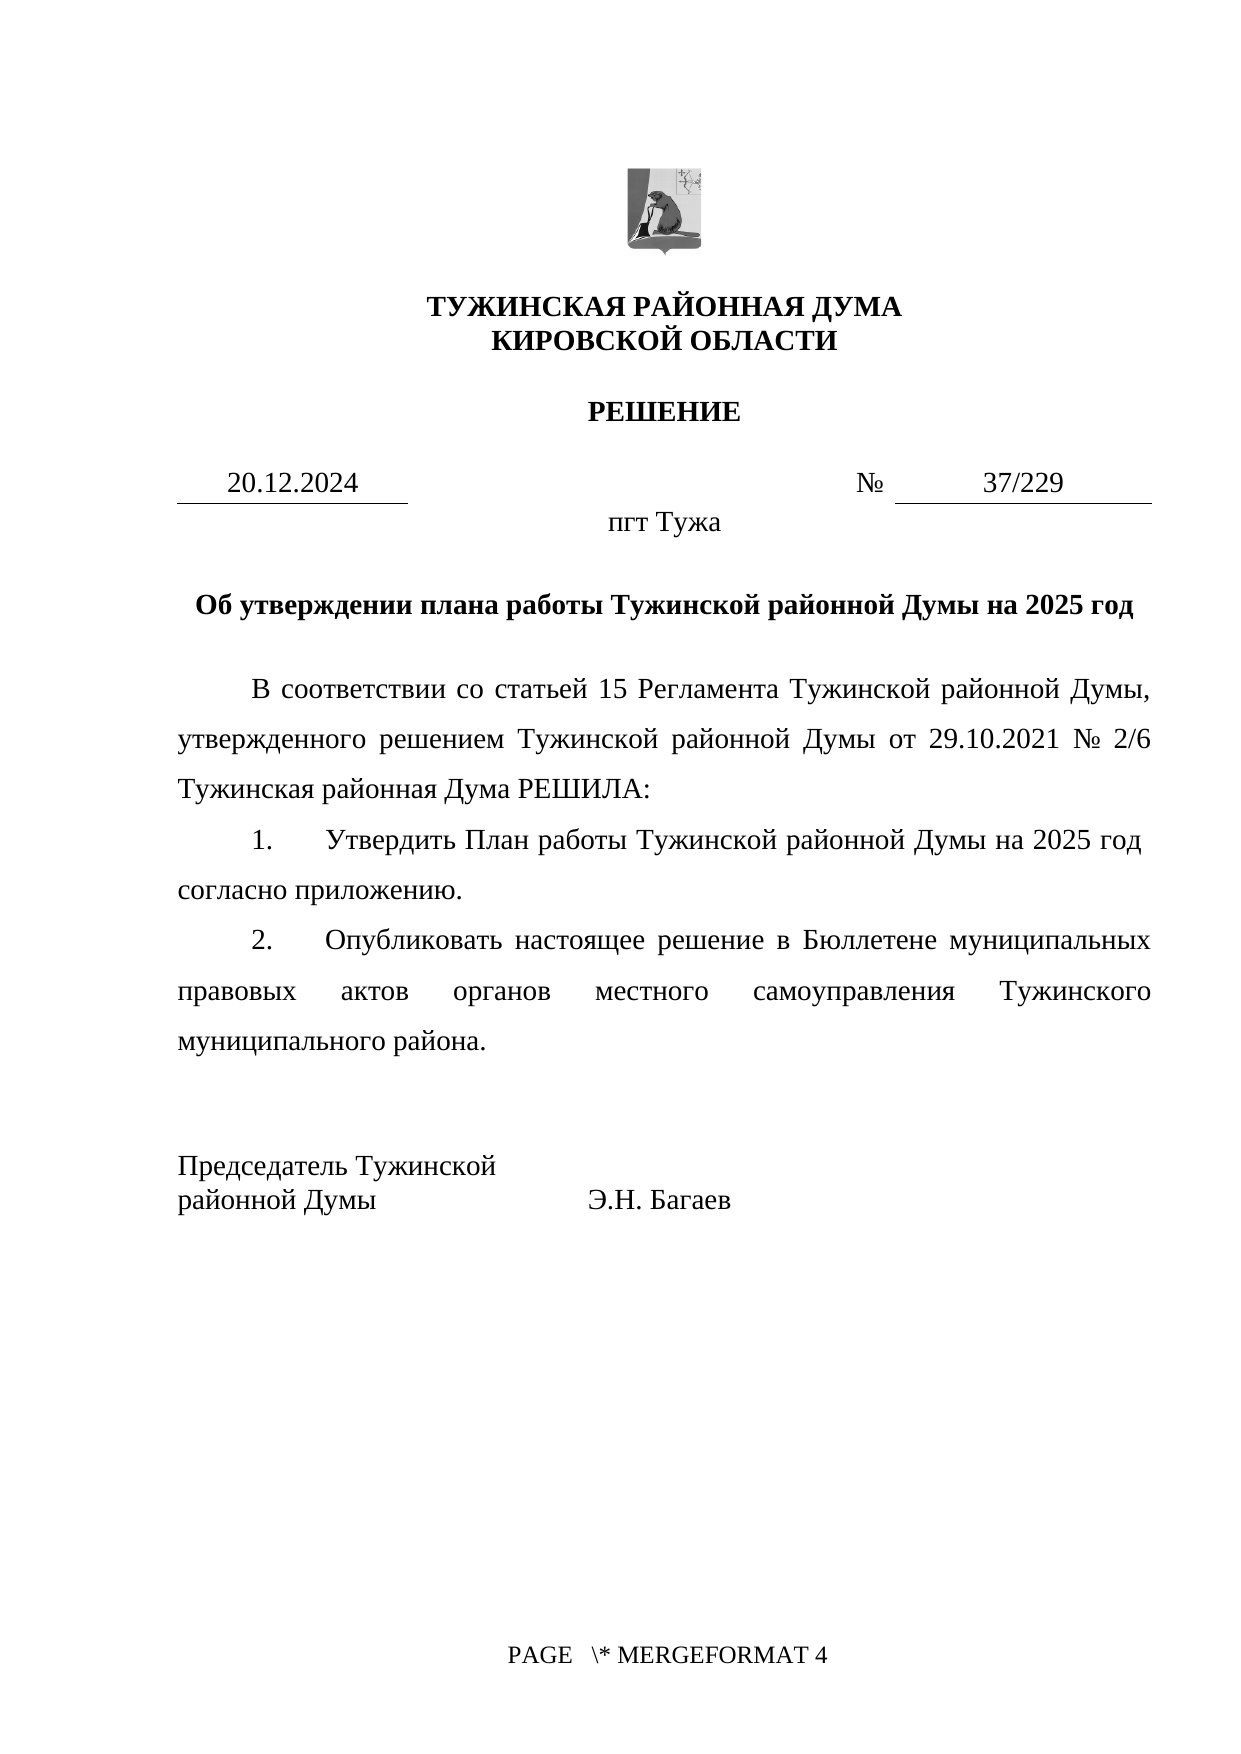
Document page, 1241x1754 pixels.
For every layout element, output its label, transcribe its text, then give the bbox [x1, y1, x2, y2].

text РЕШЕНИЕ [177, 394, 1152, 427]
list Опубликовать настоящее решение в Бюллетене муниципальных правовых актов органов местного самоуправления Тужинского муниципального района. [177, 922, 1152, 1057]
table_header 20.12.2024 [177, 465, 407, 503]
text ТУЖИНСКАЯ РАЙОННАЯ ДУМА [177, 289, 1152, 323]
list Утвердить План работы Тужинской районной Думы на 2025 год согласно приложению. [177, 822, 1152, 906]
text В соответствии со статьей 15 Регламента Тужинской районной Думы, утвержденного решением Тужинской районной Думы от 29.10.2021 № 2/6 Тужинская районная Дума РЕШИЛА: [177, 671, 1152, 805]
text пгт Тужа [177, 504, 1152, 537]
text Председатель Тужинской [177, 1148, 1152, 1182]
table_header 37/229 [895, 465, 1152, 503]
text КИРОВСКОЙ ОБЛАСТИ [177, 323, 1152, 356]
table_header № [408, 465, 895, 503]
text районной Думы Э.Н. Багаев [177, 1182, 1152, 1215]
text Об утверждении плана работы Тужинской районной Думы на 2025 год [177, 587, 1152, 621]
